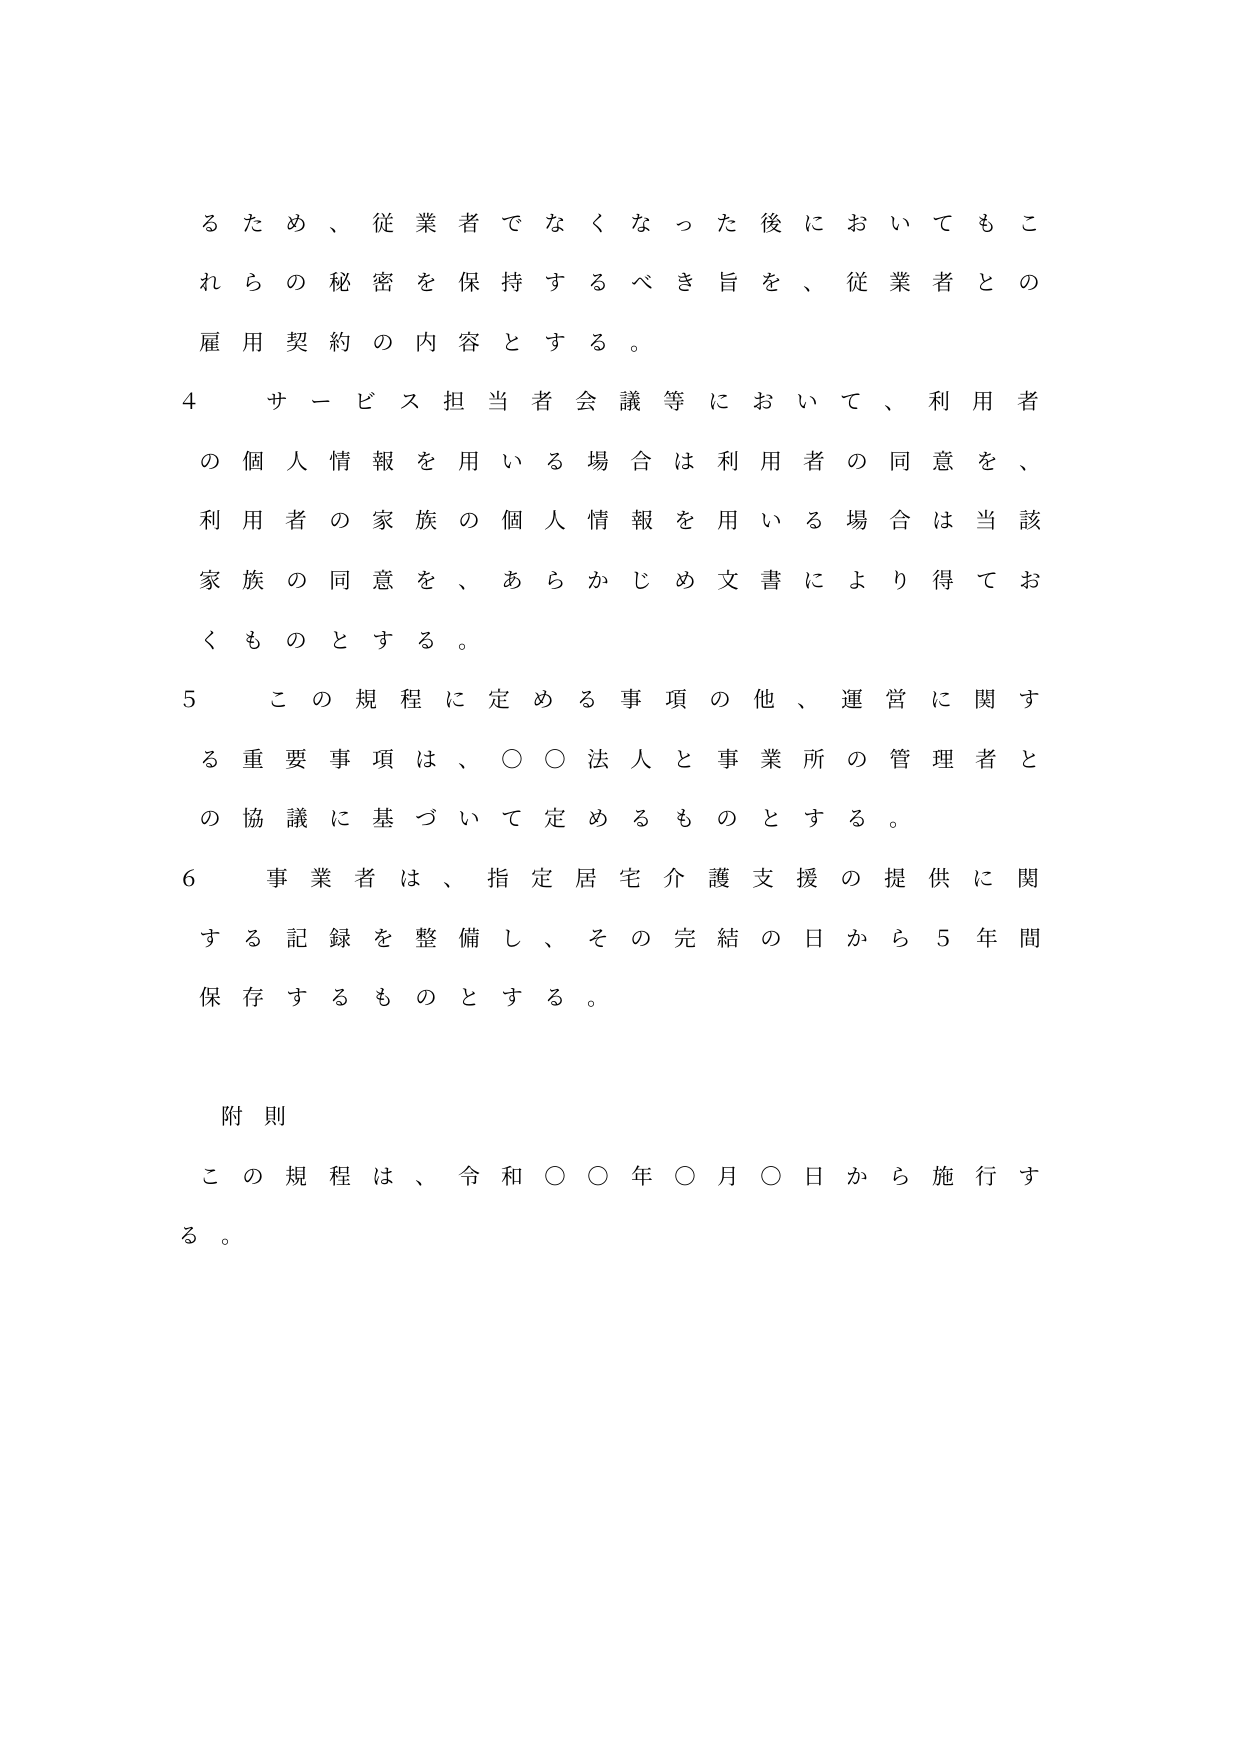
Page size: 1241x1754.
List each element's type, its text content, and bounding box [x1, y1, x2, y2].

text ６ 事業者は、指定居宅介護支援の提供に関する記録を整備し、その完結の日から５年間保存するものとする。 [178, 847, 1062, 1026]
text 附則 [178, 1086, 1062, 1145]
text ５ この規程に定める事項の他、運営に関する重要事項は、○○法人と事業所の管理者との協議に基づいて定めるものとする。 [178, 668, 1062, 847]
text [178, 192, 1062, 371]
text ４ サービス担当者会議等において、利用者の個人情報を用いる場合は利用者の同意を、利用者の家族の個人情報を用いる場合は当該家族の同意を、あらかじめ文書により得ておくものとする。 [178, 371, 1062, 668]
text この規程は、令和○○年○月○日から施行する。 [178, 1145, 1062, 1264]
